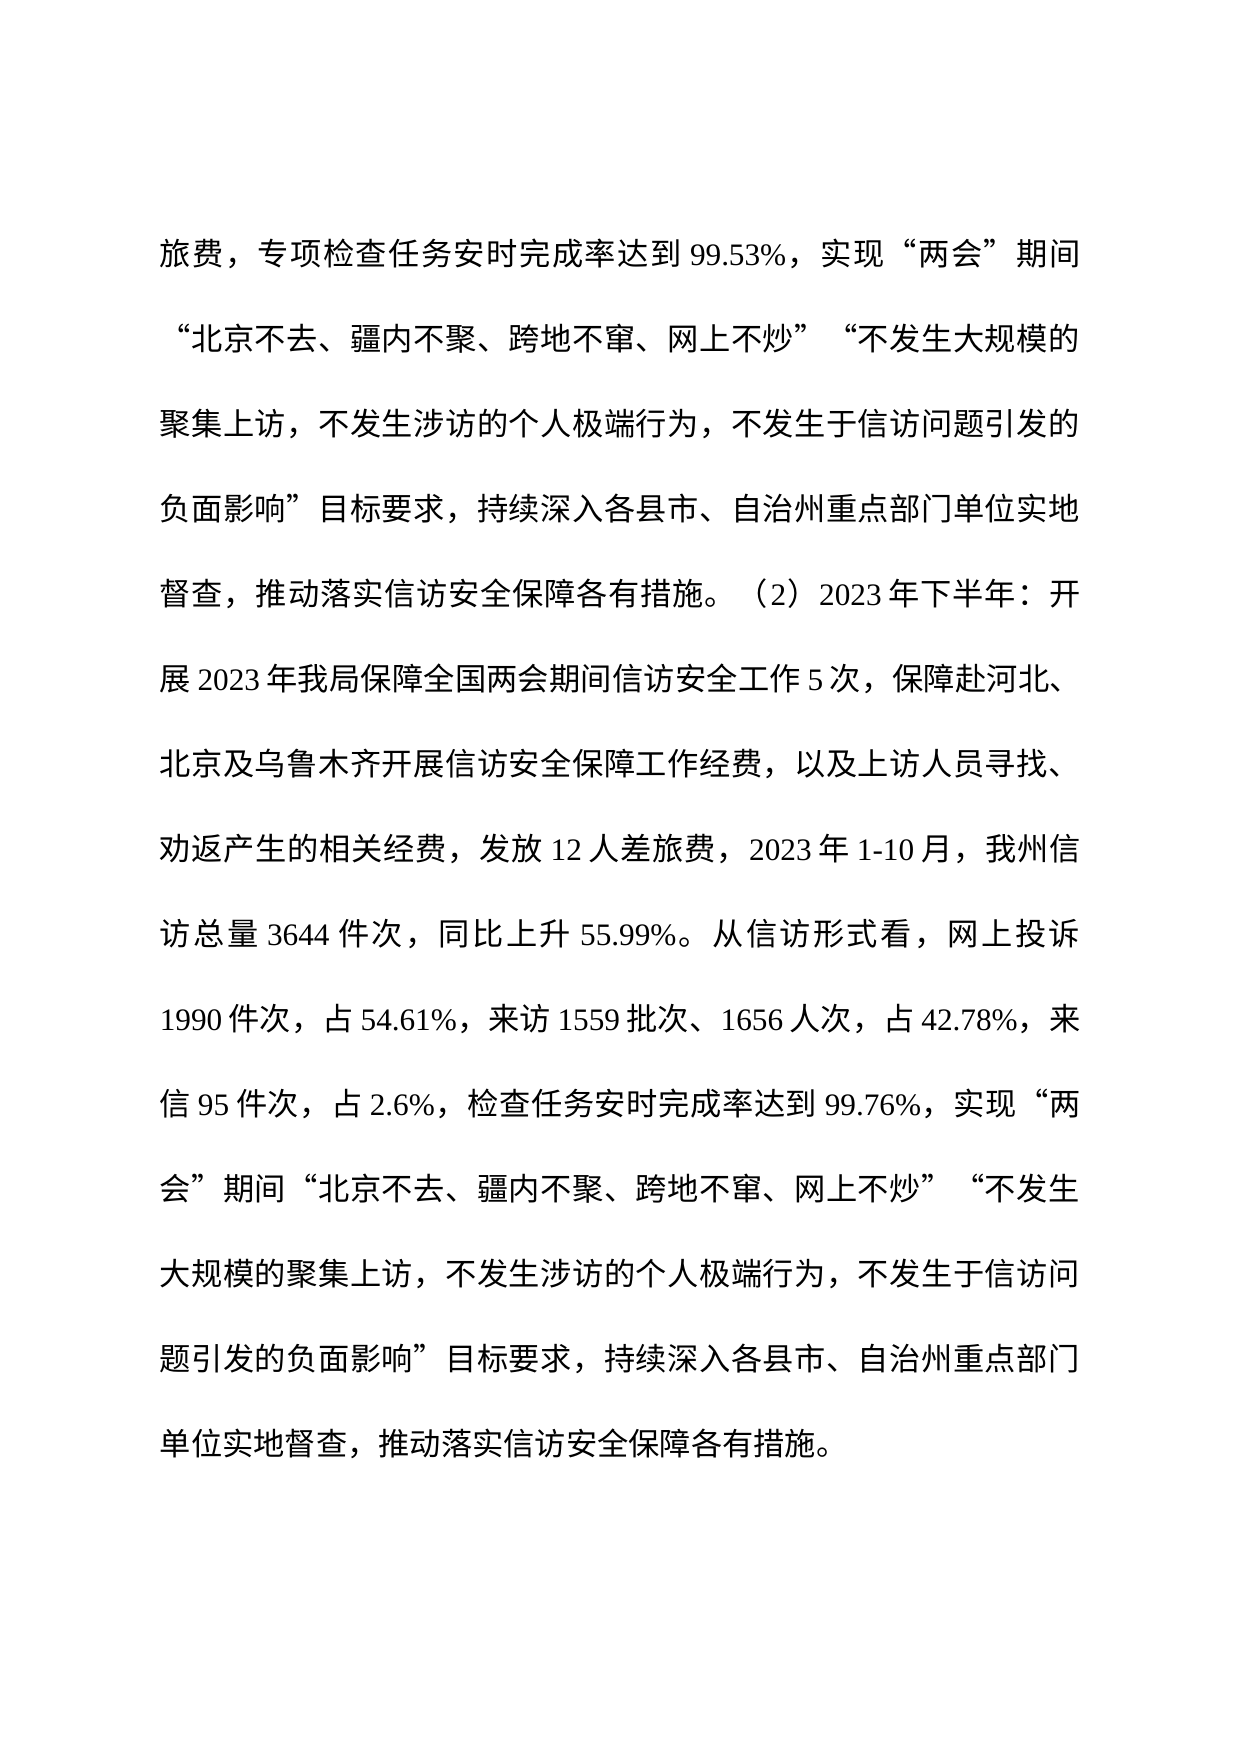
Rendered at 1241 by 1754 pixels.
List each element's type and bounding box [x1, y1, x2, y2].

text [159, 209, 1081, 1484]
